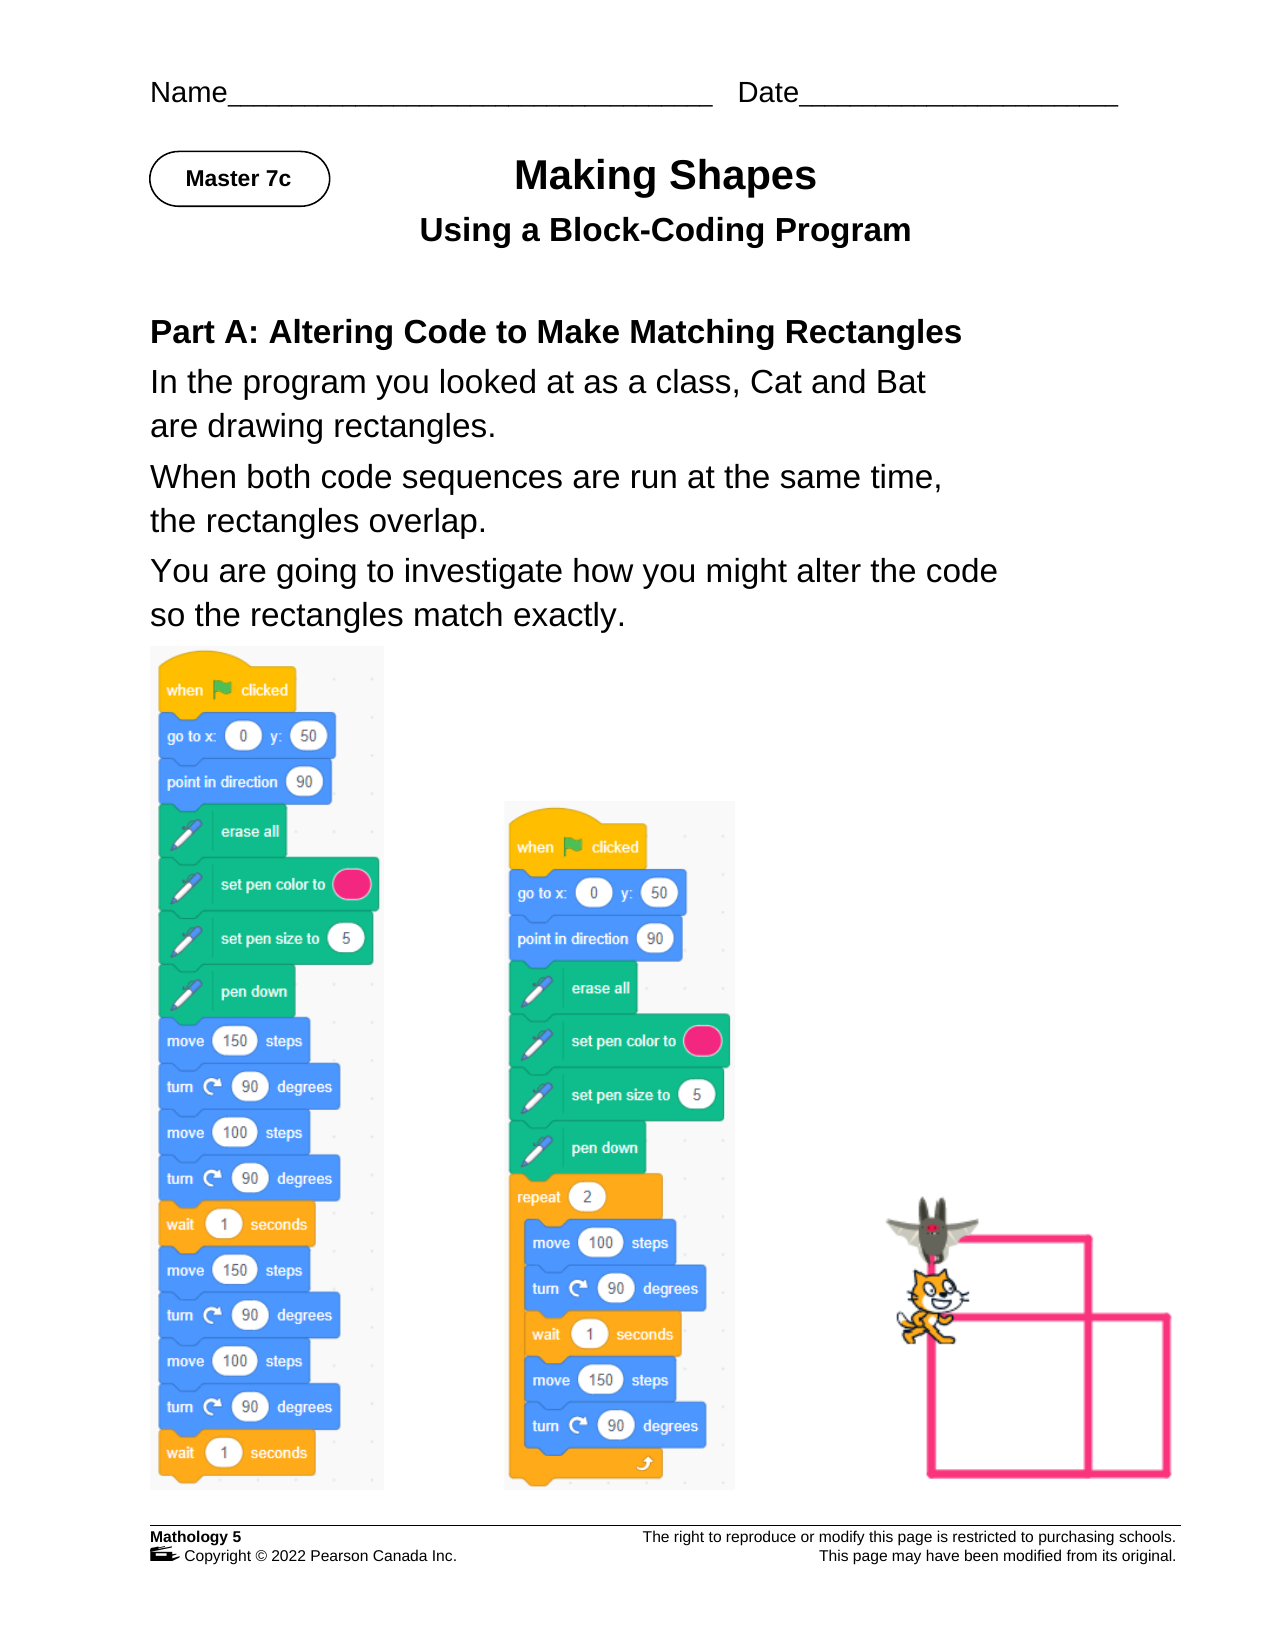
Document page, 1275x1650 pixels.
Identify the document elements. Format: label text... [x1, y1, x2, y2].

text When both code sequences are run at the same time, the rectangles overlap. [150, 457, 1181, 539]
text Part A: Altering Code to Make Matching Rectangles [150, 312, 1181, 350]
text Using a Block-Coding Program [150, 210, 1181, 249]
text Making Shapes [306, 150, 1181, 198]
picture [150, 1546, 180, 1561]
picture [858, 1178, 1181, 1490]
picture [504, 801, 736, 1490]
text You are going to investigate how you might alter the code so the rectangles match exactly. [150, 551, 1181, 634]
picture [150, 646, 384, 1490]
text In the program you looked at as a class, Cat and Bat are drawing rectangles. [150, 362, 1181, 445]
